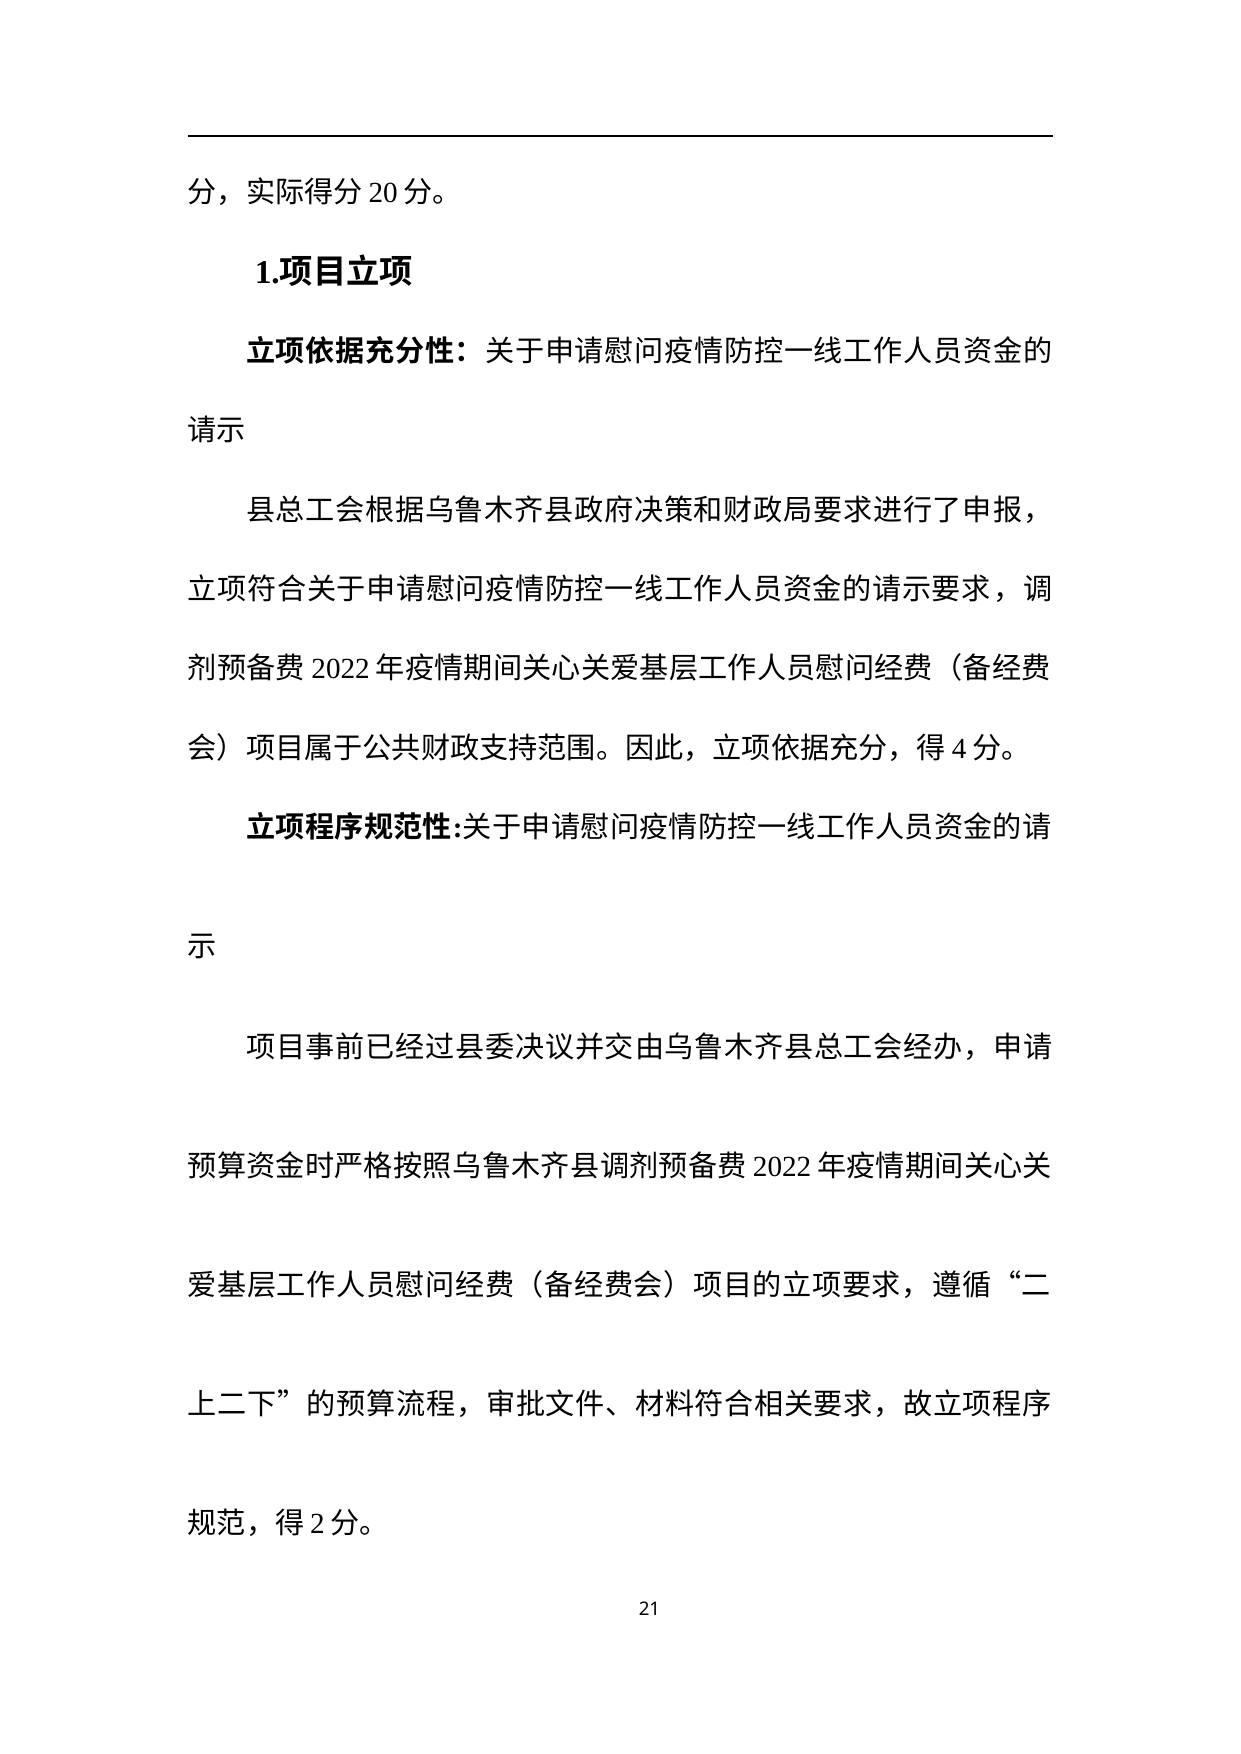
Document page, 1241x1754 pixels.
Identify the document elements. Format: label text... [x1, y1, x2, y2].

subtitle 1.项目立项 [187, 229, 1053, 309]
text 项目事前已经过县委决议并交由乌鲁木齐县总工会经办，申请预算资金时严格按照乌鲁木齐县调剂预备费2022年疫情期间关心关爱基层工作人员慰问经费（备经费会）项目的立项要求，遵循“二上二下”的预算流程，审批文件、材料符合相关要求，故立项程序规范，得2分。 [187, 1004, 1053, 1560]
text 立项依据充分性：关于申请慰问疫情防控一线工作人员资金的请示 [187, 309, 1053, 467]
text 立项程序规范性:关于申请慰问疫情防控一线工作人员资金的请示 [187, 785, 1053, 983]
text 县总工会根据乌鲁木齐县政府决策和财政局要求进行了申报，立项符合关于申请慰问疫情防控一线工作人员资金的请示要求，调剂预备费2022年疫情期间关心关爱基层工作人员慰问经费（备经费会）项目属于公共财政支持范围。因此，立项依据充分，得4分。 [187, 467, 1053, 785]
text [187, 150, 1053, 229]
